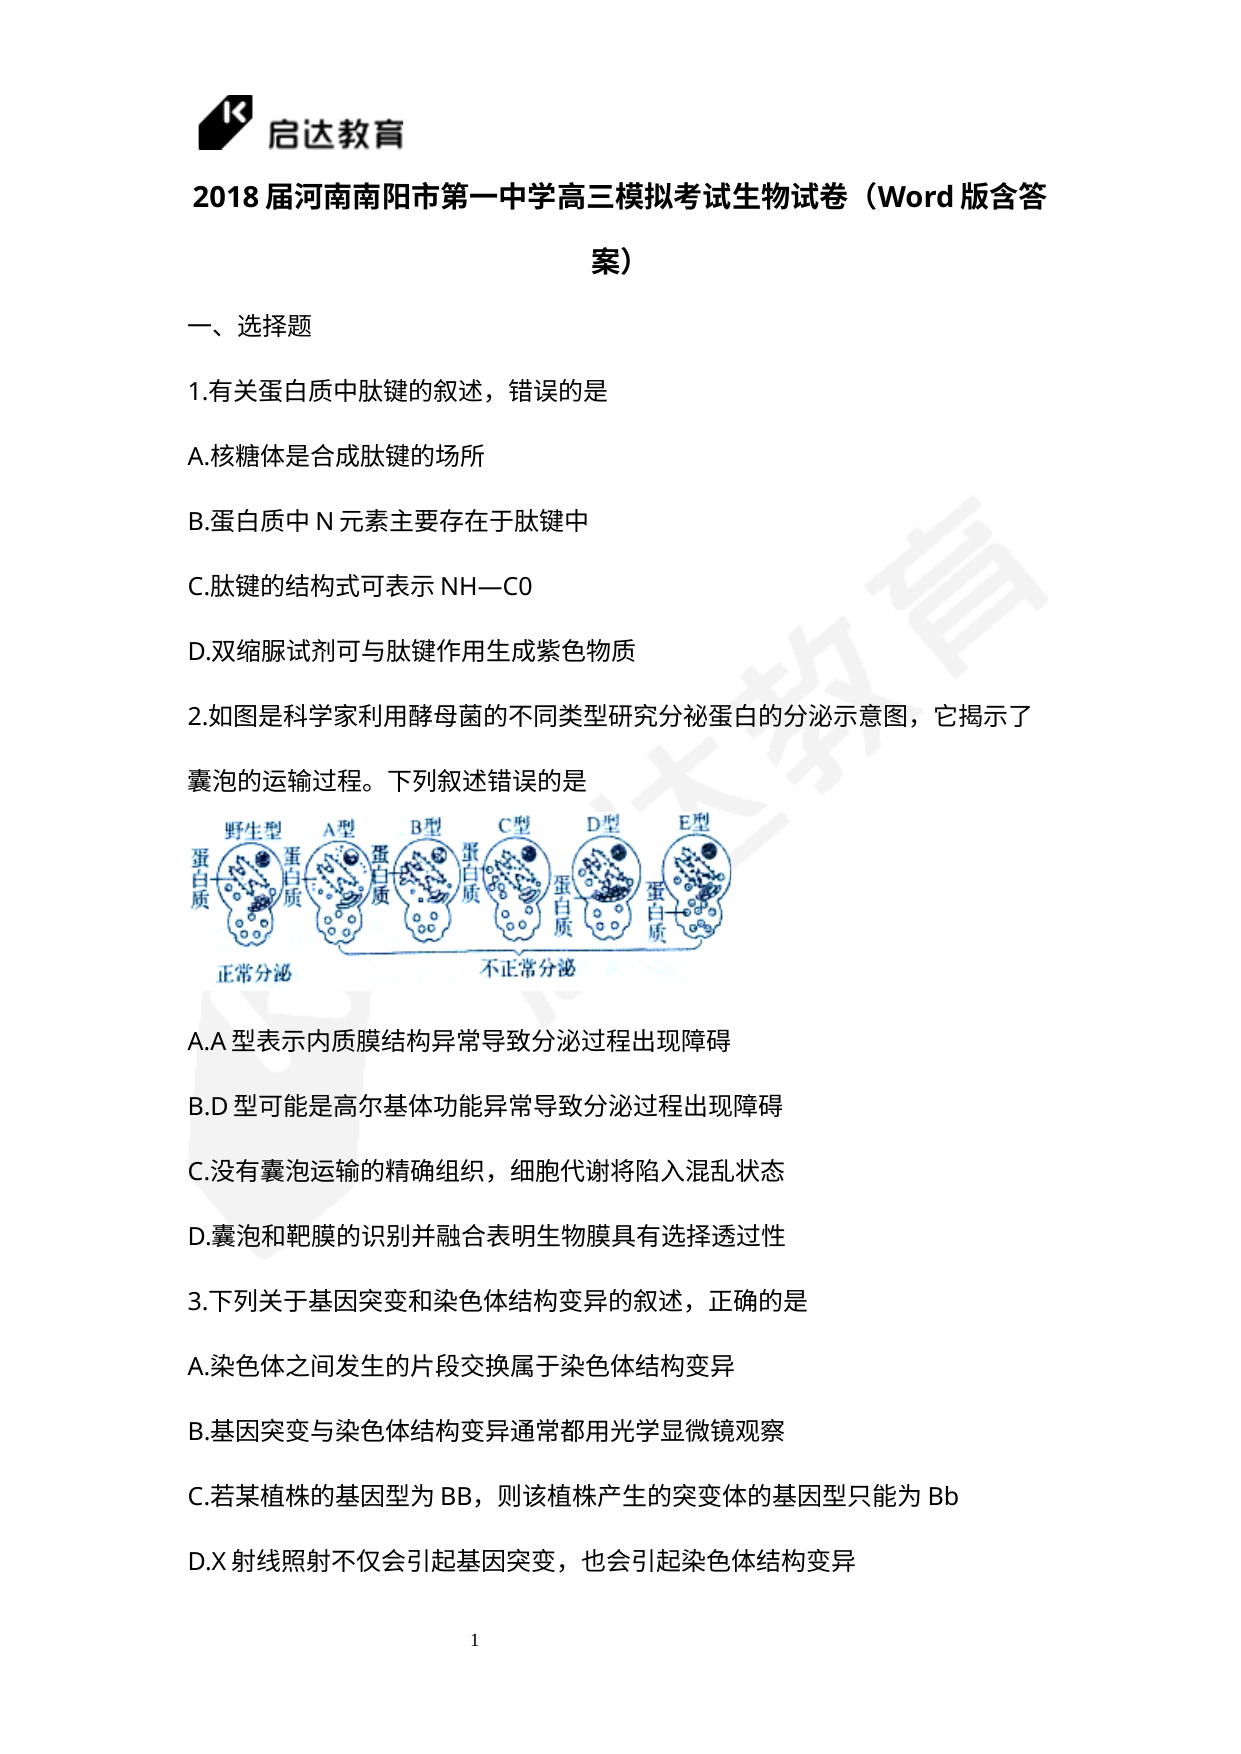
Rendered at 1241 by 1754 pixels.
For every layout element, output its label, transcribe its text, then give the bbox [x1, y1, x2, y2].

text B.蛋白质中N元素主要存在于肽键中 [187, 487, 1053, 552]
text C.若某植株的基因型为BB，则该植株产生的突变体的基因型只能为Bb [187, 1462, 1053, 1527]
text D.X射线照射不仅会引起基因突变，也会引起染色体结构变异 [187, 1527, 1053, 1592]
picture [198, 95, 404, 150]
text 1.有关蛋白质中肽键的叙述，错误的是 [187, 357, 1053, 422]
text C.没有囊泡运输的精确组织，细胞代谢将陷入混乱状态 [187, 1137, 1053, 1202]
text B.基因突变与染色体结构变异通常都用光学显微镜观察 [187, 1397, 1053, 1462]
text D.双缩脲试剂可与肽键作用生成紫色物质 [187, 617, 1053, 682]
text A.核糖体是合成肽键的场所 [187, 422, 1053, 487]
text 2.如图是科学家利用酵母菌的不同类型研究分祕蛋白的分泌示意图，它揭示了囊泡的运输过程。下列叙述错误的是 [187, 682, 1053, 812]
text A.A型表示内质膜结构异常导致分泌过程出现障碍 [187, 1007, 1053, 1072]
text D.囊泡和靶膜的识别并融合表明生物膜具有选择透过性 [187, 1202, 1053, 1267]
text C.肽键的结构式可表示NH—C0 [187, 552, 1053, 617]
text B.D型可能是高尔基体功能异常导致分泌过程出现障碍 [187, 1072, 1053, 1137]
text 3.下列关于基因突变和染色体结构变异的叙述，正确的是 [187, 1267, 1053, 1332]
text 2018届河南南阳市第一中学高三模拟考试生物试卷（Word版含答案） [187, 162, 1053, 292]
text 一、选择题 [187, 292, 1053, 357]
text A.染色体之间发生的片段交换属于染色体结构变异 [187, 1332, 1053, 1397]
